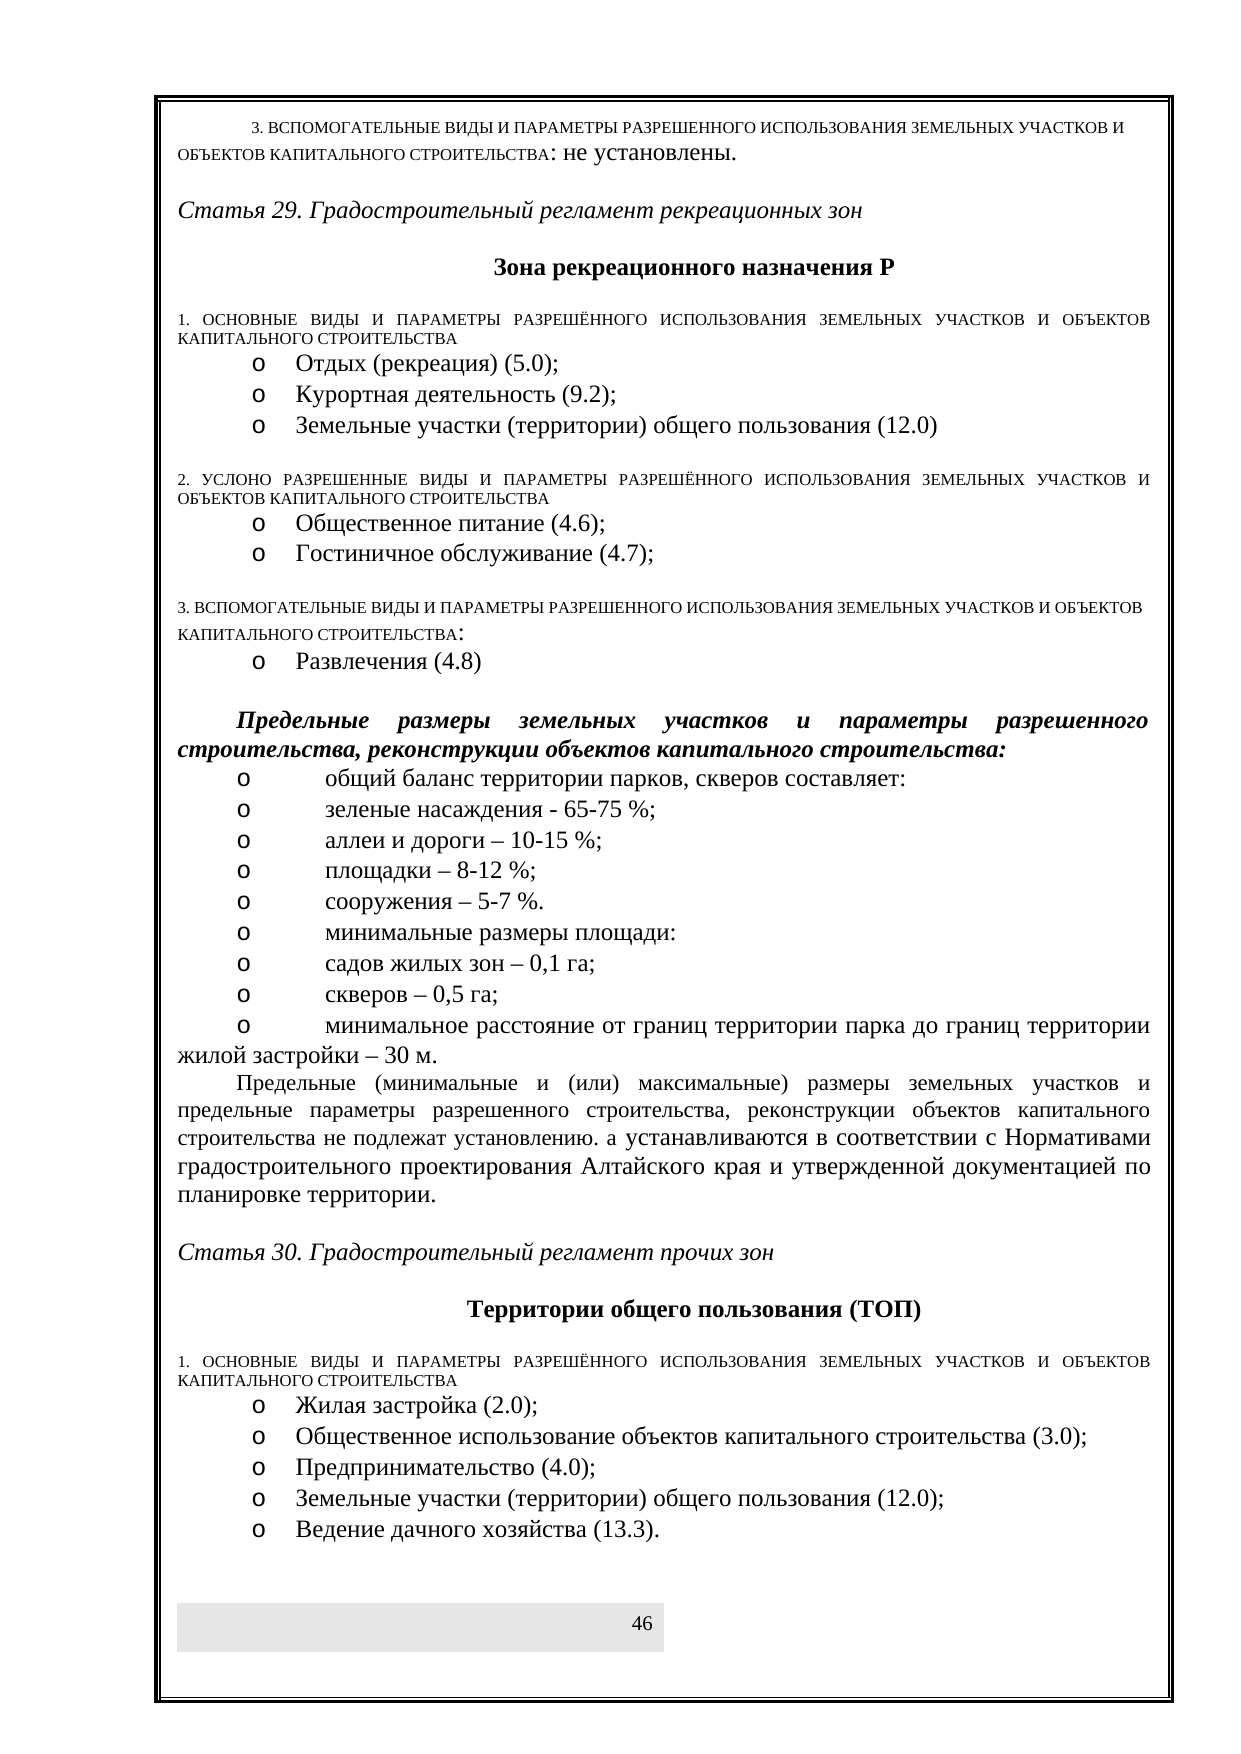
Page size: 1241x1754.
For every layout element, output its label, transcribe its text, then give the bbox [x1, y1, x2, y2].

list площадки – 8-12 %; [177, 856, 1152, 886]
text Территории общего пользования (ТОП) [177, 1294, 1152, 1323]
list Гостиничное обслуживание (4.7); [251, 538, 1152, 569]
text Статья 29. Градостроительный регламент рекреационных зон [177, 195, 1152, 223]
list садов жилых зон – 0,1 га; [177, 948, 1152, 979]
list Общественное использование объектов капитального строительства (3.0); [251, 1421, 1152, 1452]
list Курортная деятельность (9.2); [251, 379, 1152, 410]
list зеленые насаждения - 65-75 %; [177, 794, 1152, 825]
text Зона рекреационного назначения Р [177, 252, 1152, 281]
list Общественное питание (4.6); [251, 508, 1152, 538]
list Ведение дачного хозяйства (13.3). [251, 1514, 1152, 1544]
list аллеи и дороги – 10-15 %; [177, 825, 1152, 856]
list минимальное расстояние от границ территории парка до границ территории жилой застройки – . [177, 1010, 1152, 1069]
text 1. ОСНОВНЫЕ ВИДЫ И ПАРАМЕТРЫ РАЗРЕШЁННОГО ИСПОЛЬЗОВАНИЯ ЗЕМЕЛЬНЫХ УЧАСТКОВ И ОБЪЕКТОВ КАПИТАЛЬНОГО СТРОИТЕЛЬСТВА [177, 310, 1152, 348]
text Предельные размеры земельных участков и параметры разрешенного строительства, реконструкции объектов капитального строительства: [177, 706, 1152, 763]
text Предельные (минимальные и (или) максимальные) размеры земельных участков и предельные параметры разрешенного строительства, реконструкции объектов капитального строительства не подлежат установлению. а устанавливаются в соответствии с Нормативами градостроительного проектирования Алтайского края и утвержденной документацией по планировке территории. [177, 1069, 1152, 1208]
list Отдых (рекреация) (5.0); [251, 348, 1152, 379]
list Земельные участки (территории) общего пользования (12.0) [251, 410, 1152, 441]
text 3. ВСПОМОГАТЕЛЬНЫЕ ВИДЫ И ПАРАМЕТРЫ РАЗРЕШЕННОГО ИСПОЛЬЗОВАНИЯ ЗЕМЕЛЬНЫХ УЧАСТКОВ И ОБЪЕКТОВ КАПИТАЛЬНОГО СТРОИТЕЛЬСТВА: [177, 598, 1152, 646]
list сооружения – 5-7 %. [177, 886, 1152, 917]
text Статья 30. Градостроительный регламент прочих зон [177, 1237, 1152, 1266]
list минимальные размеры площади: [177, 917, 1152, 948]
list Предпринимательство (4.0); [251, 1452, 1152, 1483]
list скверов – ; [177, 979, 1152, 1010]
text 2. УСЛОНО РАЗРЕШЕННЫЕ ВИДЫ И ПАРАМЕТРЫ РАЗРЕШЁННОГО ИСПОЛЬЗОВАНИЯ ЗЕМЕЛЬНЫХ УЧАСТКОВ И ОБЪЕКТОВ КАПИТАЛЬНОГО СТРОИТЕЛЬСТВА [177, 469, 1152, 508]
text 1. ОСНОВНЫЕ ВИДЫ И ПАРАМЕТРЫ РАЗРЕШЁННОГО ИСПОЛЬЗОВАНИЯ ЗЕМЕЛЬНЫХ УЧАСТКОВ И ОБЪЕКТОВ КАПИТАЛЬНОГО СТРОИТЕЛЬСТВА [177, 1352, 1152, 1390]
list Развлечения (4.8) [251, 646, 1152, 677]
list Земельные участки (территории) общего пользования (12.0); [251, 1483, 1152, 1514]
list общий баланс территории парков, скверов составляет: [177, 763, 1152, 794]
text 3. ВСПОМОГАТЕЛЬНЫЕ ВИДЫ И ПАРАМЕТРЫ РАЗРЕШЕННОГО ИСПОЛЬЗОВАНИЯ ЗЕМЕЛЬНЫХ УЧАСТКОВ И ОБЪЕКТОВ КАПИТАЛЬНОГО СТРОИТЕЛЬСТВА: не установлены. [177, 118, 1152, 166]
list Жилая застройка (2.0); [251, 1390, 1152, 1421]
